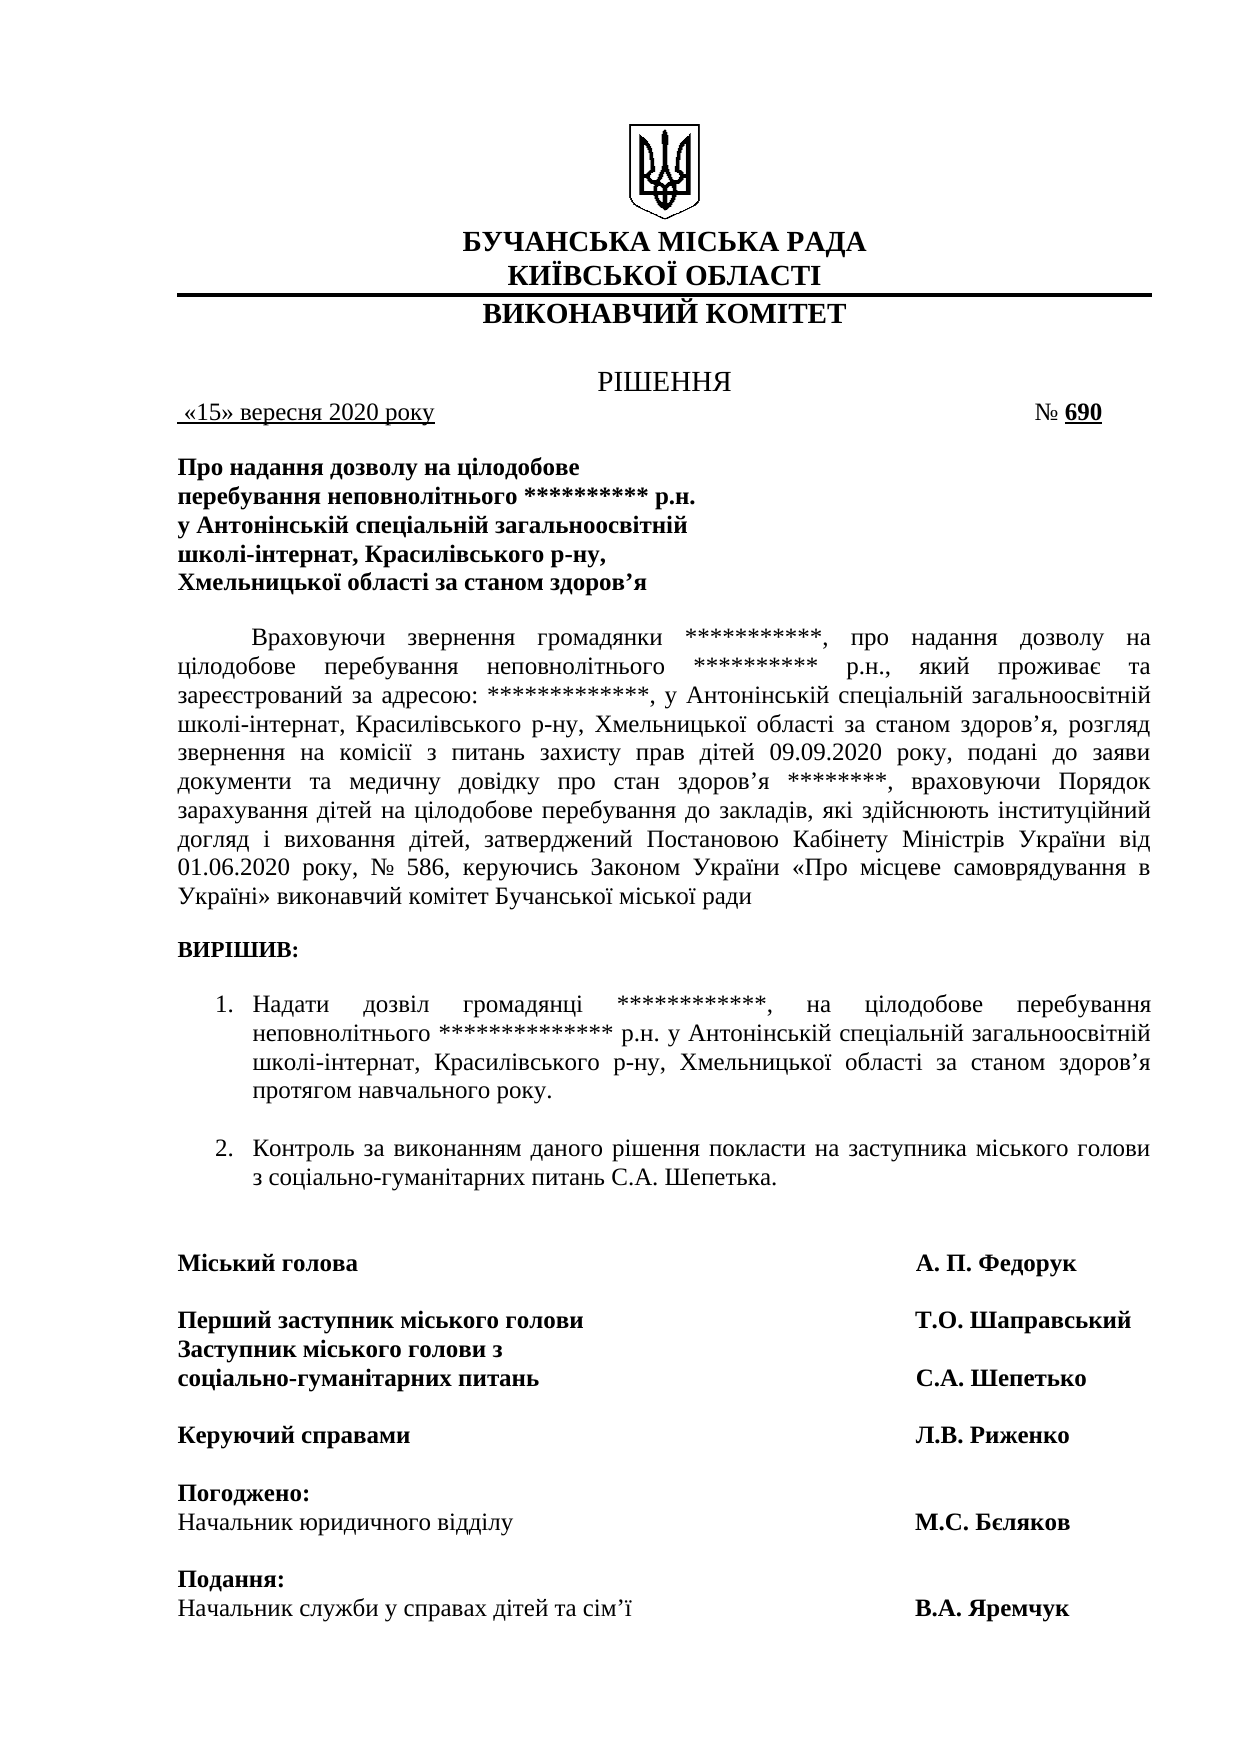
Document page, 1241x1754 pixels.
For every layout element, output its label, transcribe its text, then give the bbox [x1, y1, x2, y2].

text Начальник служби у справах дітей та сім’ї В.А. Яремчук [177, 1593, 1152, 1622]
text Перший заступник міського голови Т.О. Шаправський [177, 1305, 1152, 1334]
text Міський голова А. П. Федорук [177, 1248, 1152, 1277]
text КИЇВСЬКОЇ ОБЛАСТІ [177, 258, 1152, 293]
list Надати дозвіл громадянці ************, на цілодобове перебування неповнолітнього ************** р.н. у Антонінській спеціальній загальноосвітній школі-інтернат, Красилівського р-ну, Хмельницької області за станом здоров’я протягом навчального року. [215, 989, 1152, 1104]
text Начальник юридичного відділу М.С. Бєляков [177, 1507, 1152, 1535]
text школі-інтернат, Красилівського р-ну, [177, 539, 1152, 567]
text Враховуючи звернення громадянки ***********, про надання дозволу на цілодобове перебування неповнолітнього ********** р.н., який проживає та зареєстрований за адресою: *************, у Антонінській спеціальній загальноосвітній школі-інтернат, Красилівського р-ну, Хмельницької області за станом здоров’я, розгляд звернення на комісії з питань захисту прав дітей 09.09.2020 року, подані до заяви документи та медичну довідку про стан здоров’я ********, враховуючи Порядок зарахування дітей на цілодобове перебування до закладів, які здійснюють інституційний догляд і виховання дітей, затверджений Постановою Кабінету Міністрів України від 01.06.2020 року, № 586, керуючись Законом України «Про місцеве самоврядування в Україні» виконавчий комітет Бучанської міської ради [177, 622, 1152, 910]
text перебування неповнолітнього ********** р.н. [177, 481, 1152, 510]
text Керуючий справами Л.В. Риженко [177, 1420, 1152, 1449]
text «15» вересня 2020 року № 690 [177, 397, 1152, 426]
text соціально-гуманітарних питань С.А. Шепетько [177, 1363, 1152, 1392]
text ВИРІШИВ: [177, 936, 1152, 963]
text Хмельницької області за станом здоров’я [177, 567, 1152, 596]
text ВИКОНАВЧИЙ КОМІТЕТ [177, 297, 1152, 330]
text Погоджено: [177, 1478, 1152, 1507]
text Заступник міського голови з [177, 1334, 1152, 1363]
text Про надання дозволу на цілодобове [177, 452, 1152, 481]
text Подання: [177, 1564, 1152, 1593]
text РІШЕННЯ [177, 364, 1152, 397]
text у Антонінській спеціальній загальноосвітній [177, 510, 1152, 539]
list Контроль за виконанням даного рішення покласти на заступника міського голови з соціально-гуманітарних питань С.А. Шепетька. [215, 1133, 1152, 1190]
text БУЧАНСЬКА МІСЬКА РАДА [177, 224, 1152, 258]
